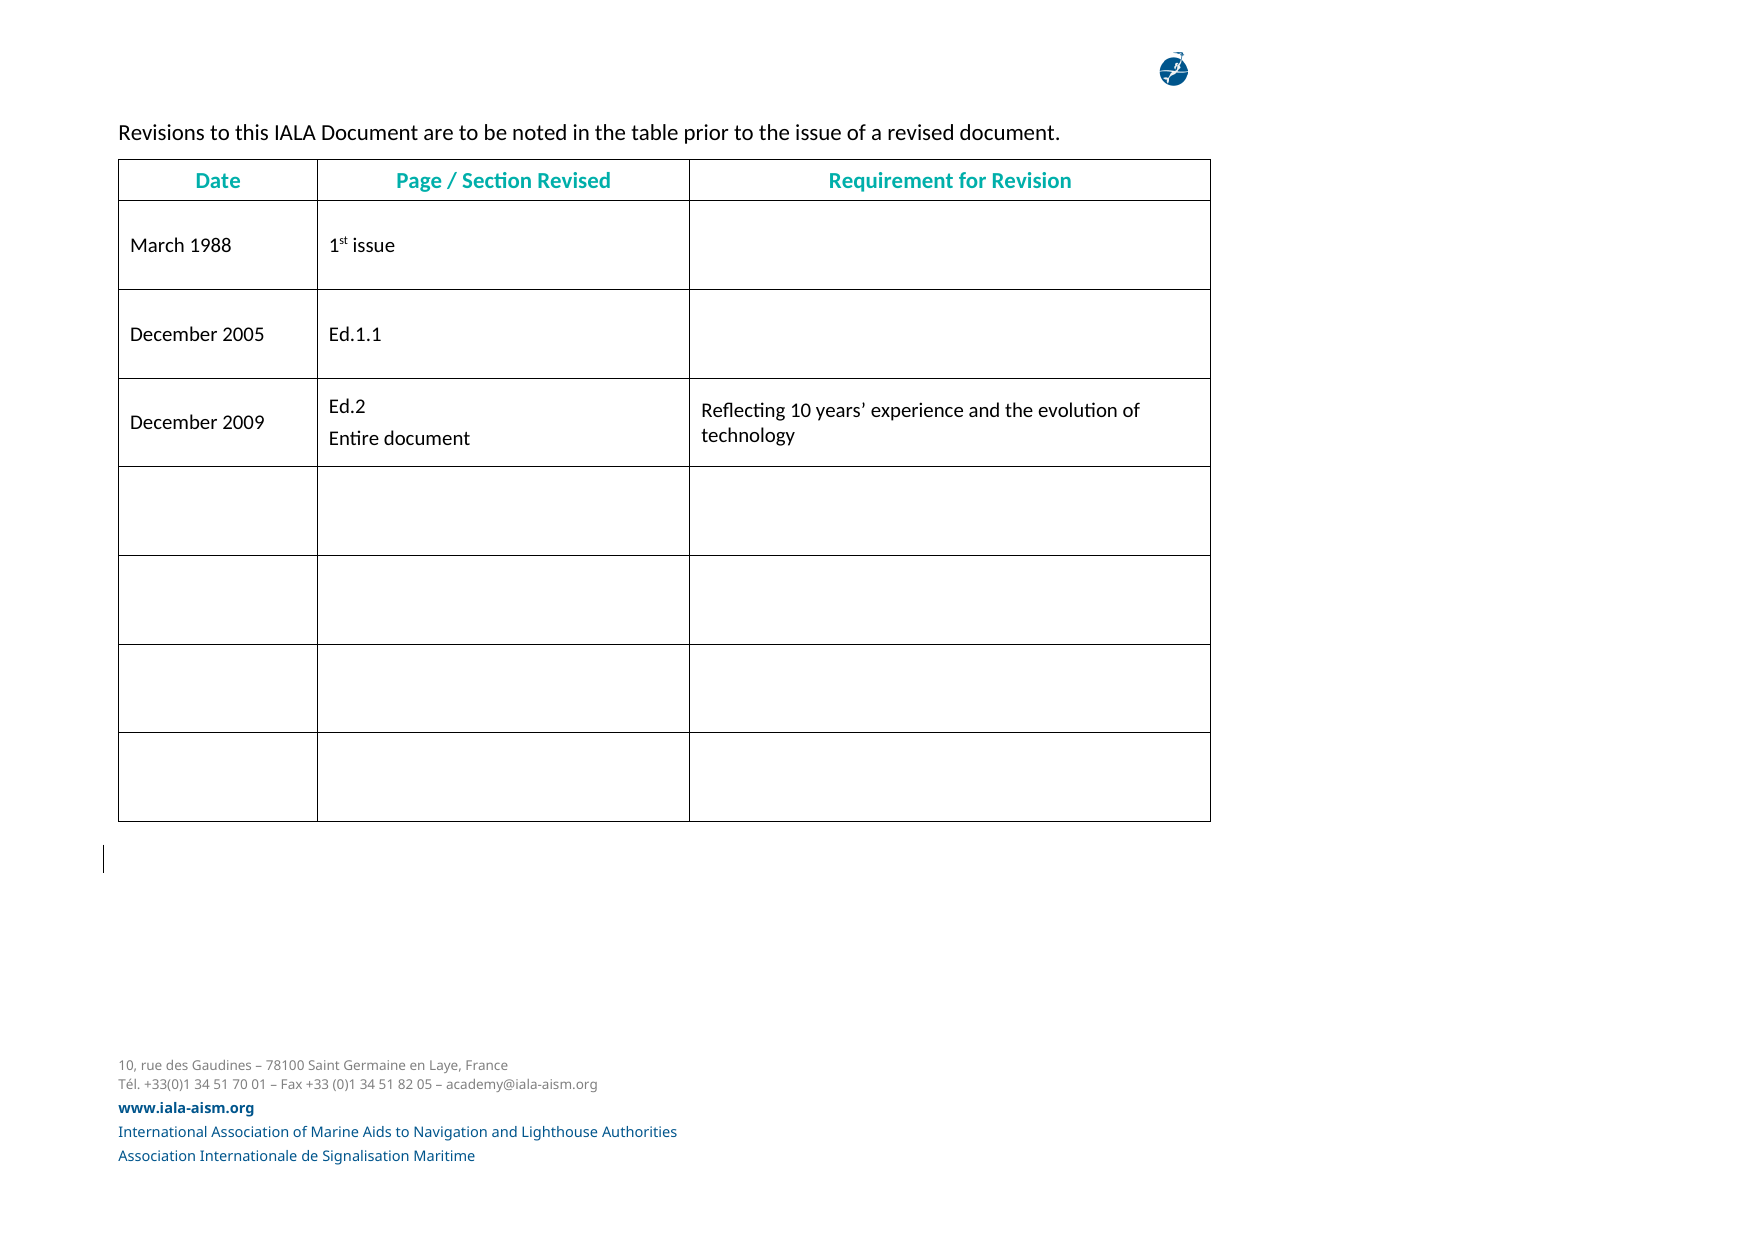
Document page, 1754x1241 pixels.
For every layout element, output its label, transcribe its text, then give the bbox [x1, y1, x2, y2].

table_cell [690, 733, 1210, 821]
text Revisions to this IALA Document are to be noted in the table prior to the issue of a revised document. [118, 118, 1636, 146]
table_cell [119, 467, 317, 555]
table_cell [690, 201, 1210, 289]
table_cell [318, 467, 689, 555]
table_cell [690, 645, 1210, 732]
table_cell Ed.2 Entire document [318, 379, 689, 466]
table_cell [690, 556, 1210, 643]
table_cell December 2009 [119, 379, 317, 466]
table_cell Reflecting 10 years’ experience and the evolution of technology [690, 379, 1210, 466]
table_header Requirement for Revision [690, 160, 1210, 200]
table_cell Ed.1.1 [318, 290, 689, 377]
table_cell [119, 733, 317, 821]
table_header Page / Section Revised [318, 160, 689, 200]
table_cell [119, 645, 317, 732]
table_cell [318, 556, 689, 643]
table_cell [318, 645, 689, 732]
table_header Date [119, 160, 317, 200]
table_cell December 2005 [119, 290, 317, 377]
table_cell [318, 733, 689, 821]
table_cell [690, 290, 1210, 377]
table_cell March 1988 [119, 201, 317, 289]
table_cell 1st issue [318, 201, 689, 289]
table_cell [690, 467, 1210, 555]
table_cell [119, 556, 317, 643]
picture [1128, 2, 1247, 118]
